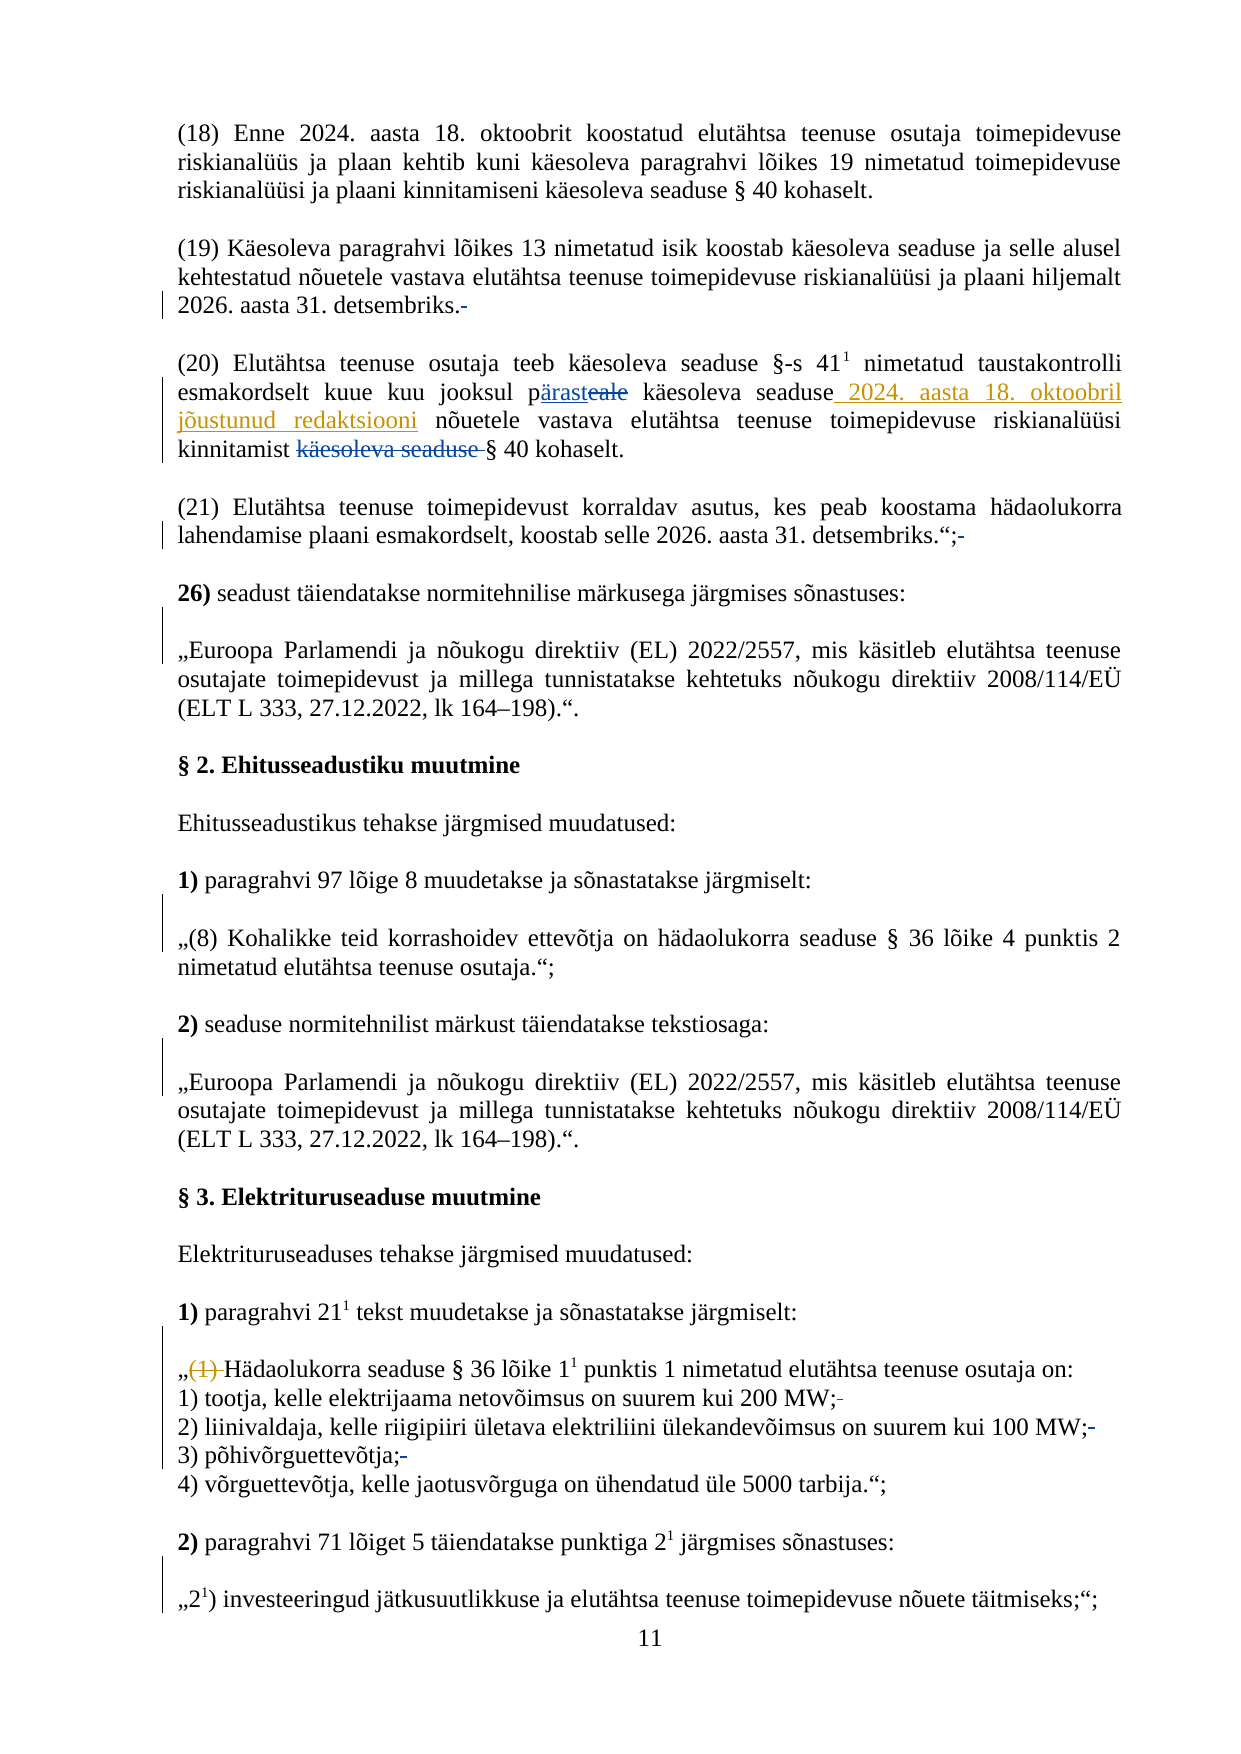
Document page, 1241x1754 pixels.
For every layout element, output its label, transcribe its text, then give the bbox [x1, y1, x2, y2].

text § 3. Elektrituruseaduse muutmine [177, 1182, 1122, 1211]
text 1) paragrahvi 211 tekst muudetakse ja sõnastatakse järgmiselt: [177, 1297, 1122, 1326]
text 26) seadust täiendatakse normitehnilise märkusega järgmises sõnastuses: [177, 578, 1122, 607]
text (20) Elutähtsa teenuse osutaja teeb käesoleva seaduse §-s 411 nimetatud taustakontrolli esmakordselt kuue kuu jooksul p käesoleva seaduse nõuetele vastava elutähtsa teenuse toimepidevuse riskianalüüsi kinnitamist § 40 kohaselt. [177, 348, 1122, 463]
text (18) Enne 2024. aasta 18. oktoobrit koostatud elutähtsa teenuse osutaja toimepidevuse riskianalüüs ja plaan kehtib kuni käesoleva paragrahvi lõikes 19 nimetatud toimepidevuse riskianalüüsi ja plaani kinnitamiseni käesoleva seaduse § 40 kohaselt. [177, 118, 1122, 204]
text 1) paragrahvi 97 lõige 8 muudetakse ja sõnastatakse järgmiselt: [177, 866, 1122, 894]
text „21) investeeringud jätkusuutlikkuse ja elutähtsa teenuse toimepidevuse nõuete täitmiseks;“; [177, 1584, 1122, 1613]
text 2) seaduse normitehnilist märkust täiendatakse tekstiosaga: [177, 1009, 1122, 1038]
text „Hädaolukorra seaduse § 36 lõike 11 punktis 1 nimetatud elutähtsa teenuse osutaja on: [177, 1354, 1122, 1383]
text § 2. Ehitusseadustiku muutmine [177, 751, 1122, 779]
text „(8) Kohalikke teid korrashoidev ettevõtja on hädaolukorra seaduse § 36 lõike 4 punktis 2 nimetatud elutähtsa teenuse osutaja.“; [177, 923, 1122, 981]
text 2) paragrahvi 71 lõiget 5 täiendatakse punktiga 21 järgmises sõnastuses: [177, 1527, 1122, 1556]
text 2) liinivaldaja, kelle riigipiiri ületava elektriliini ülekandevõimsus on suurem kui 100 MW; [177, 1412, 1122, 1441]
text „Euroopa Parlamendi ja nõukogu direktiiv (EL) 2022/2557, mis käsitleb elutähtsa teenuse osutajate toimepidevust ja millega tunnistatakse kehtetuks nõukogu direktiiv 2008/114/EÜ (ELT L 333, 27.12.2022, lk 164–198).“. [177, 636, 1122, 722]
text „Euroopa Parlamendi ja nõukogu direktiiv (EL) 2022/2557, mis käsitleb elutähtsa teenuse osutajate toimepidevust ja millega tunnistatakse kehtetuks nõukogu direktiiv 2008/114/EÜ (ELT L 333, 27.12.2022, lk 164–198).“. [177, 1038, 1122, 1153]
text (19) Käesoleva paragrahvi lõikes 13 nimetatud isik koostab käesoleva seaduse ja selle alusel kehtestatud nõuetele vastava elutähtsa teenuse toimepidevuse riskianalüüsi ja plaani hiljemalt 2026. aasta 31. detsembriks. [177, 233, 1122, 319]
text Elektrituruseaduses tehakse järgmised muudatused: [177, 1239, 1122, 1268]
text 4) võrguettevõtja, kelle jaotusvõrguga on ühendatud üle 5000 tarbija.“; [177, 1469, 1122, 1498]
text 1) tootja, kelle elektrijaama netovõimsus on suurem kui 200 MW; [177, 1383, 1122, 1412]
text Ehitusseadustikus tehakse järgmised muudatused: [177, 808, 1122, 837]
text (21) Elutähtsa teenuse toimepidevust korraldav asutus, kes peab koostama hädaolukorra lahendamise plaani esmakordselt, koostab selle 2026. aasta 31. detsembriks.“; [177, 492, 1122, 549]
text 3) põhivõrguettevõtja; [177, 1441, 1122, 1469]
